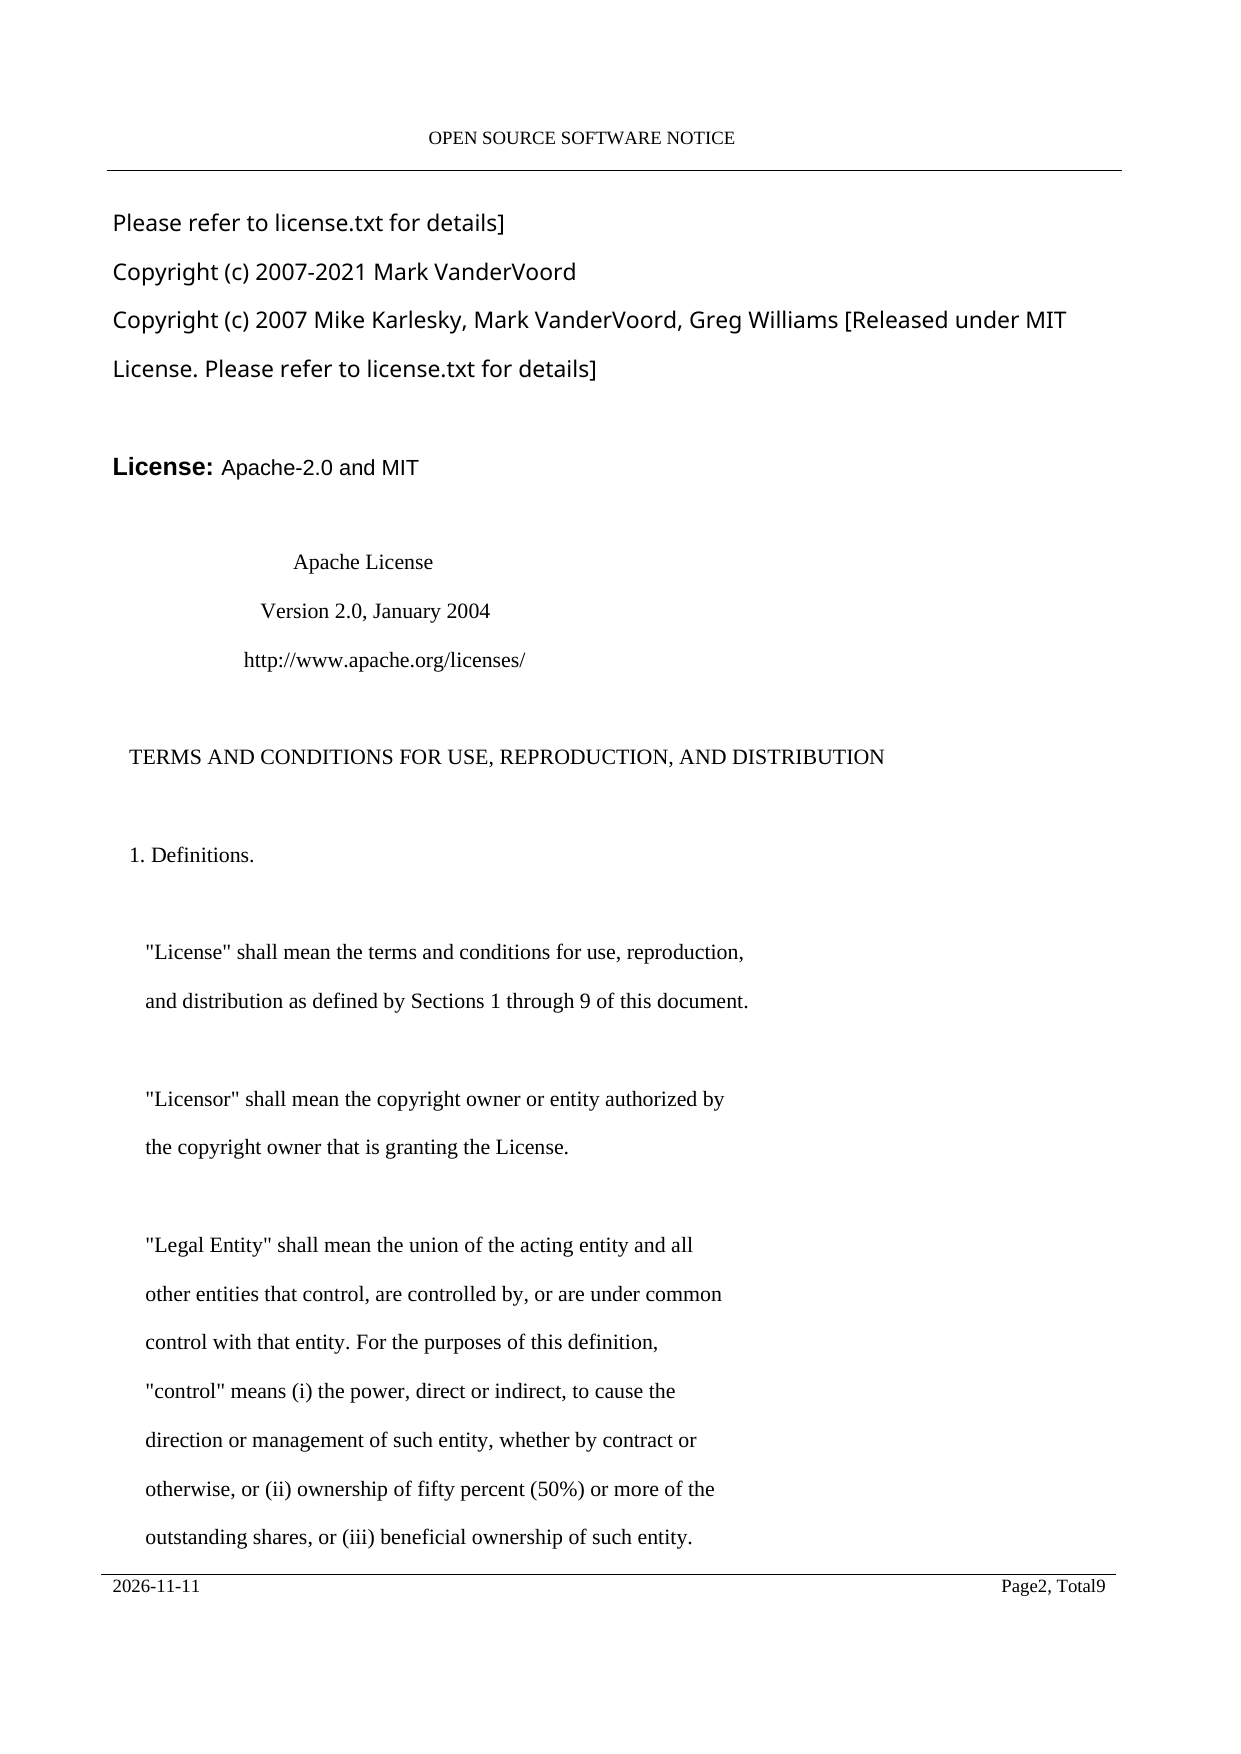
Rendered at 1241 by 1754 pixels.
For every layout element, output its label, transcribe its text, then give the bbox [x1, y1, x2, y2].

text License: Apache-2.0 and MIT [112, 450, 1128, 483]
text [112, 206, 1128, 434]
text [112, 497, 1128, 1553]
